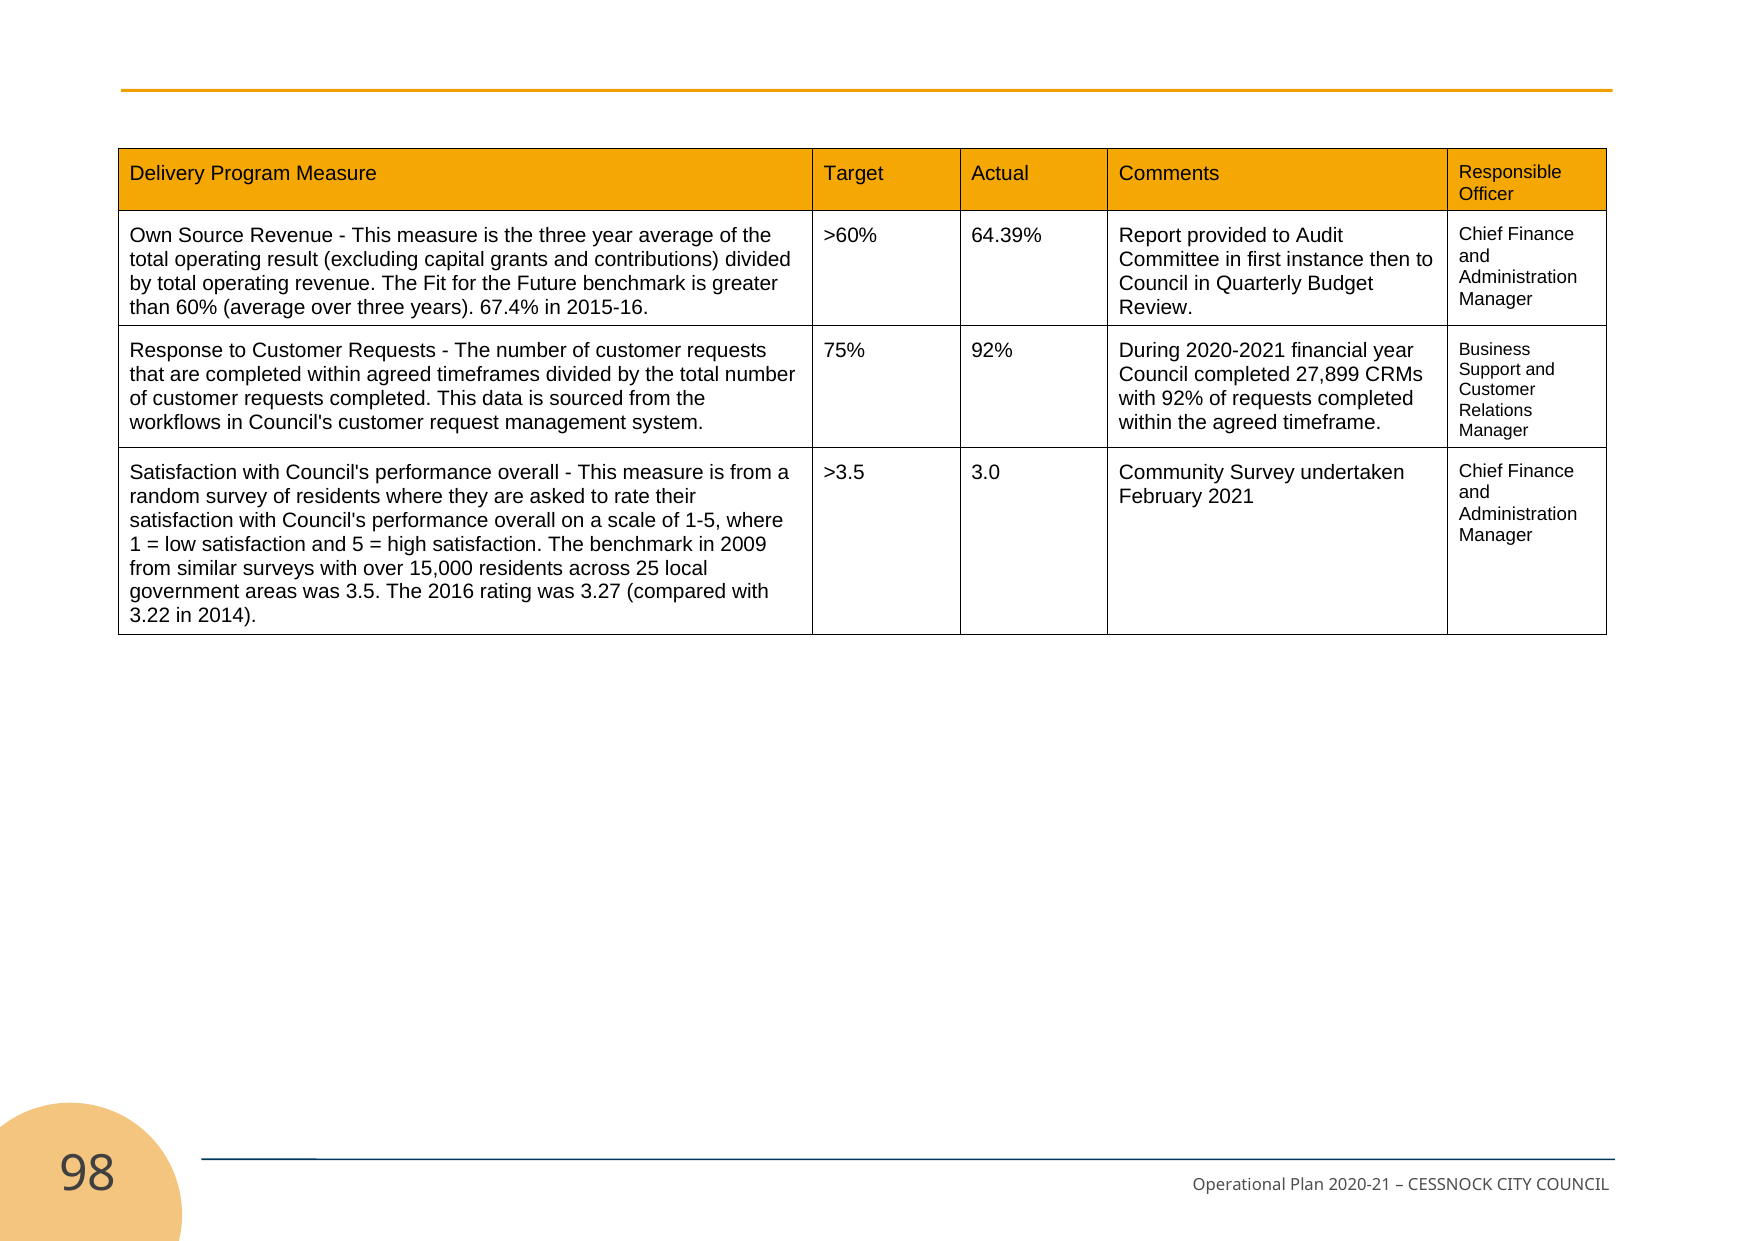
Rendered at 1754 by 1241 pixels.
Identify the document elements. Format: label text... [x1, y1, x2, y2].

table_cell >60% [813, 211, 960, 325]
table_header Comments [1108, 149, 1447, 210]
table_cell 3.0 [961, 448, 1107, 633]
table_cell Response to Customer Requests - The number of customer requests that are completed within agreed timeframes divided by the total number of customer requests completed. This data is sourced from the workflows in Council's customer request management system. [119, 326, 812, 447]
table_cell 75% [813, 326, 960, 447]
table_header Actual [961, 149, 1107, 210]
table_header Delivery Program Measure [119, 149, 812, 210]
table_cell Satisfaction with Council's performance overall - This measure is from a random survey of residents where they are asked to rate their satisfaction with Council's performance overall on a scale of 1-5, where 1 = low satisfaction and 5 = high satisfaction. The benchmark in 2009 from similar surveys with over 15,000 residents across 25 local government areas was 3.5. The 2016 rating was 3.27 (compared with 3.22 in 2014). [119, 448, 812, 633]
table_header Responsible Officer [1448, 149, 1606, 210]
table_cell >3.5 [813, 448, 960, 633]
table_cell During 2020-2021 financial year Council completed 27,899 CRMs with 92% of requests completed within the agreed timeframe. [1108, 326, 1447, 447]
table_cell Own Source Revenue - This measure is the three year average of the total operating result (excluding capital grants and contributions) divided by total operating revenue. The Fit for the Future benchmark is greater than 60% (average over three years). 67.4% in 2015-16. [119, 211, 812, 325]
table_header Target [813, 149, 960, 210]
table_cell Business Support and Customer Relations Manager [1448, 326, 1606, 447]
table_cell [1448, 211, 1606, 325]
table_cell Community Survey undertaken February 2021 [1108, 448, 1447, 633]
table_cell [1108, 211, 1447, 325]
table_cell 64.39% [961, 211, 1107, 325]
table_cell 92% [961, 326, 1107, 447]
table_cell Chief Finance and Administration Manager [1448, 448, 1606, 633]
